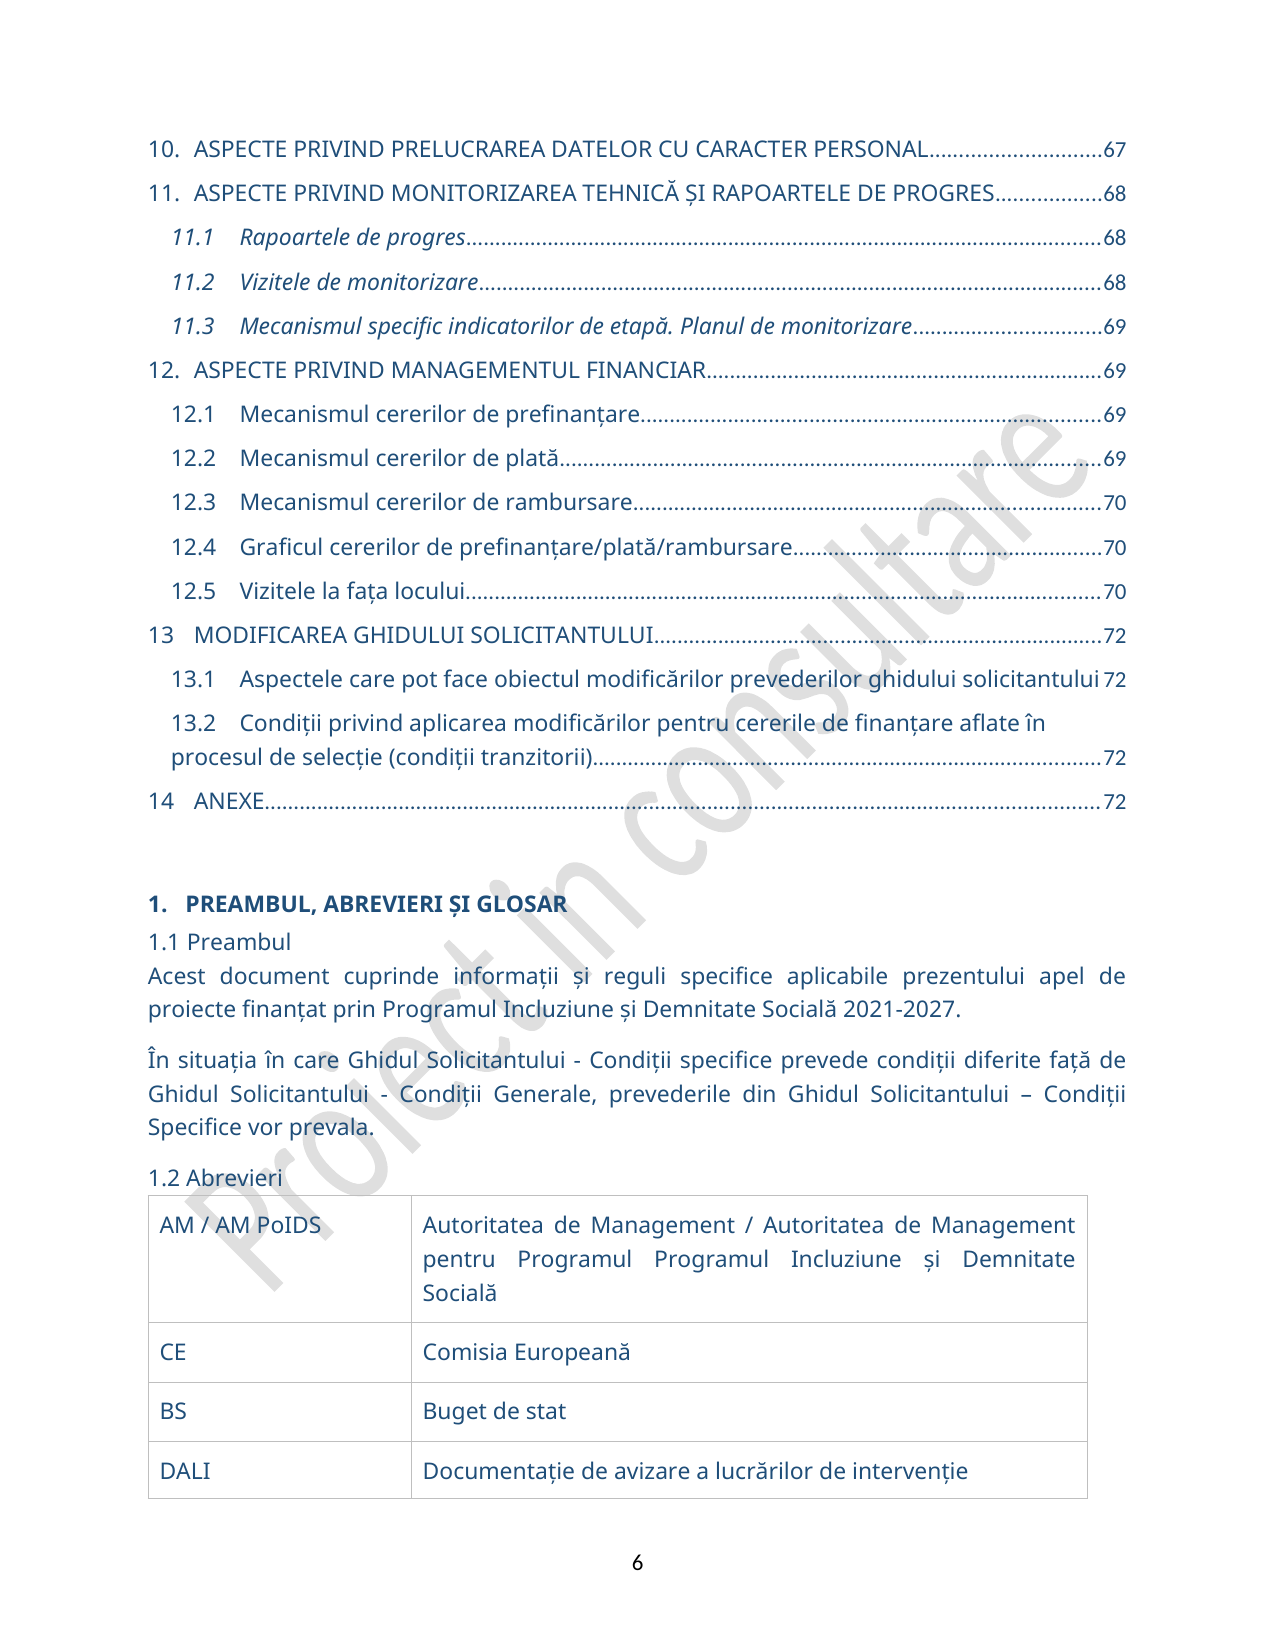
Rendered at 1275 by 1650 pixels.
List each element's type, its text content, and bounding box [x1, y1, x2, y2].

table_cell BS [149, 1383, 411, 1441]
text Acest document cuprinde informații și reguli specifice aplicabile prezentului apel de proiecte finanțat prin Programul Incluziune și Demnitate Socială 2021-2027. [148, 959, 1127, 1024]
table_cell Buget de stat [412, 1383, 1087, 1441]
text În situația în care Ghidul Solicitantului - Condiții specifice prevede condiții diferite față de Ghidul Solicitantului - Condiții Generale, prevederile din Ghidul Solicitantului – Condiții Specifice vor prevala. [148, 1044, 1127, 1142]
table_header AM / AM PoIDS [149, 1196, 411, 1322]
subtitle PREAMBUL, ABREVIERI ȘI GLOSAR [148, 888, 1127, 919]
table_cell Documentație de avizare a lucrărilor de intervenție [412, 1442, 1087, 1498]
table_cell Comisia Europeană [412, 1323, 1087, 1382]
subtitle 1.2 Abrevieri [148, 1162, 1127, 1193]
table_header Autoritatea de Management / Autoritatea de Management pentru Programul Programul Incluziune și Demnitate Socială [412, 1196, 1087, 1322]
table_cell DALI [149, 1442, 411, 1498]
table_cell CE [149, 1323, 411, 1382]
subtitle Preambul [148, 926, 1127, 957]
